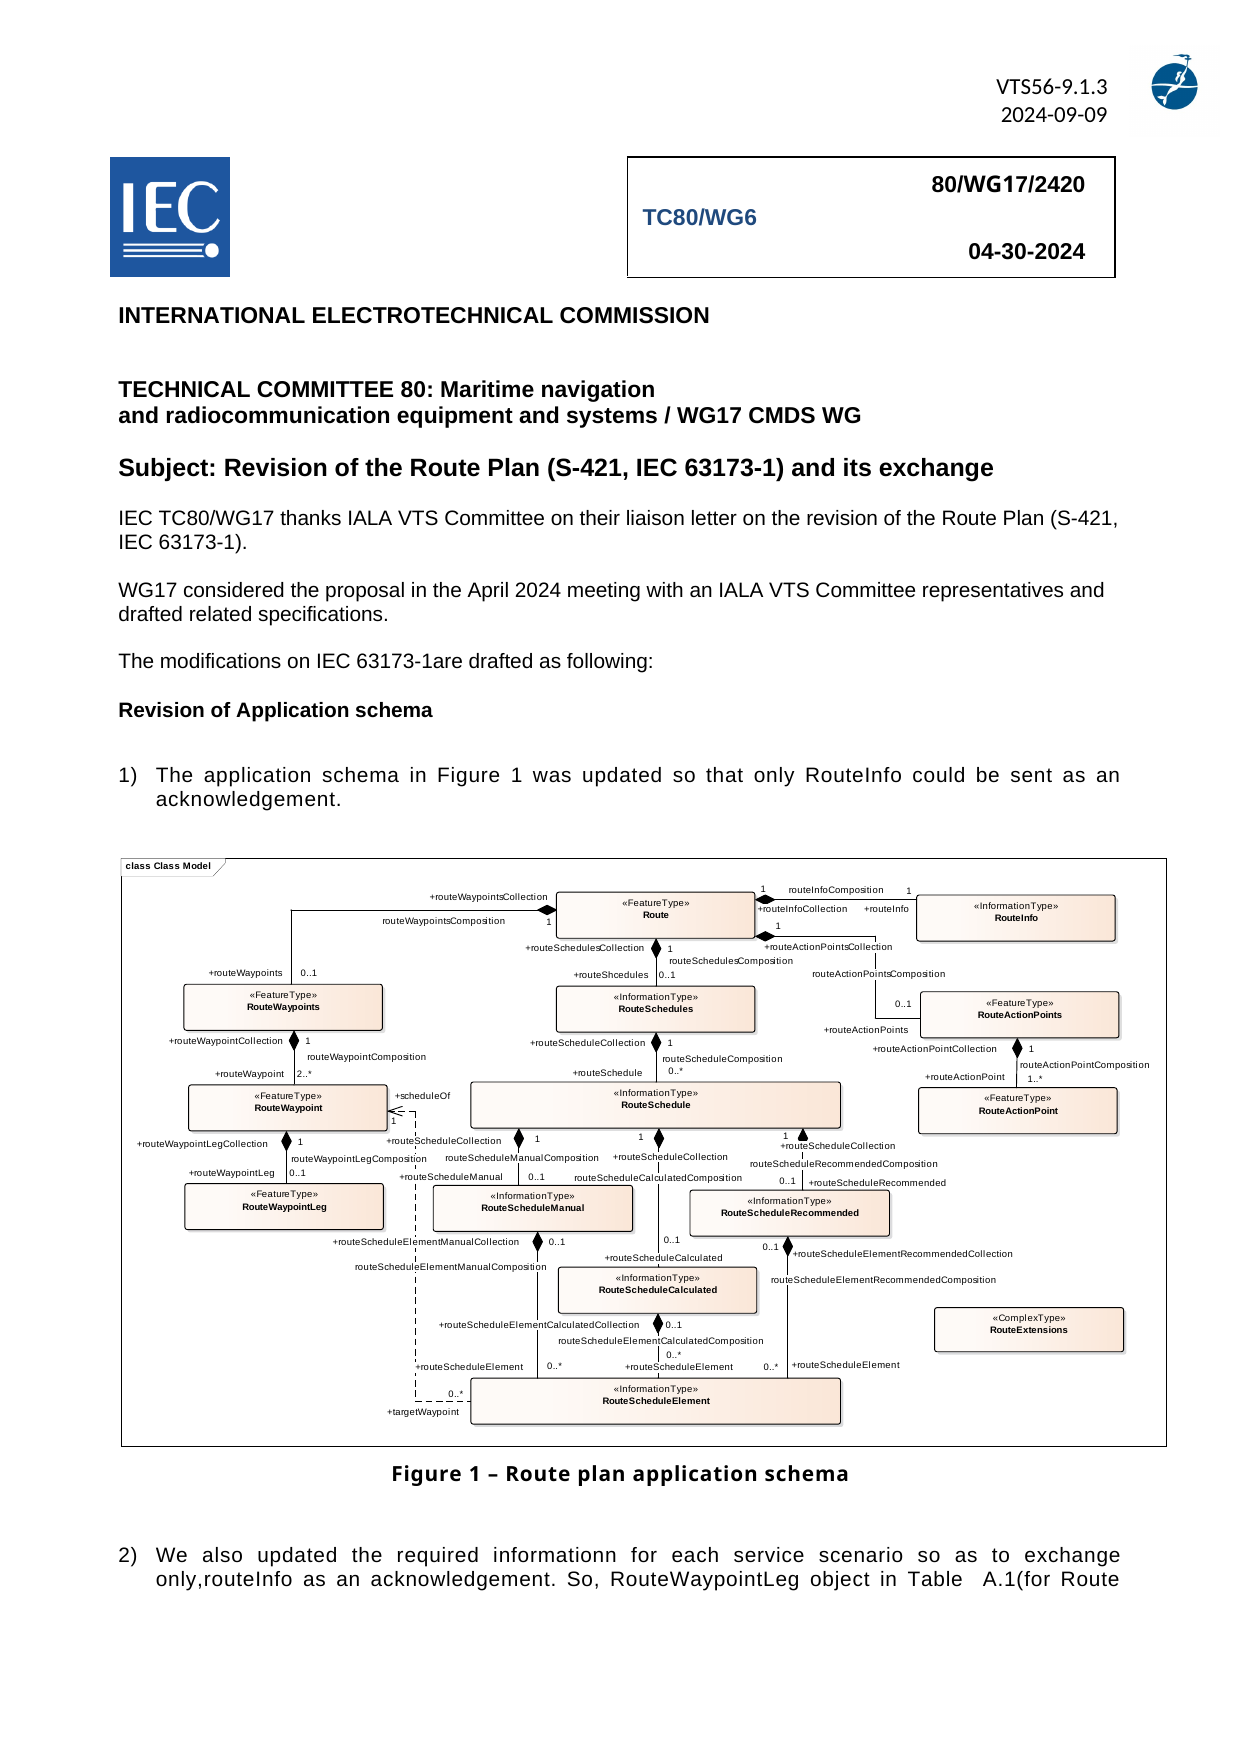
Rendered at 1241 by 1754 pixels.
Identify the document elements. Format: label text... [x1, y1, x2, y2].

text Subject: Revision of the Route Plan (S-421, IEC 63173-1) and its exchange [118, 453, 1122, 482]
picture [110, 157, 230, 277]
subtitle INTERNATIONAL ELECTROTECHNICAL COMMISSION [118, 302, 1122, 328]
list The application schema in Figure 1 was updated so that only RouteInfo could be sent as an acknowledgement. [118, 763, 1122, 811]
title Figure 1 – Route plan application schema [118, 1459, 1122, 1487]
text IEC TC80/WG17 thanks IALA VTS Committee on their liaison letter on the revision of the Route Plan (S-421, IEC 63173-1). [118, 506, 1122, 553]
subtitle Revision of Application schema [118, 698, 1122, 722]
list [118, 1543, 1122, 1591]
table_header 80/WG17/2420 TC80/WG6 04-30-2024 [628, 158, 1114, 276]
table_header [103, 156, 627, 276]
picture [1129, 45, 1220, 137]
text The modifications on IEC 63173-1are drafted as following: [118, 649, 1122, 673]
text WG17 considered the proposal in the April 2024 meeting with an IALA VTS Committee representatives and drafted related specifications. [118, 577, 1122, 625]
text TECHNICAL COMMITTEE 80: Maritime navigation and radiocommunication equipment and systems / WG17 CMDS WG [118, 376, 1122, 429]
